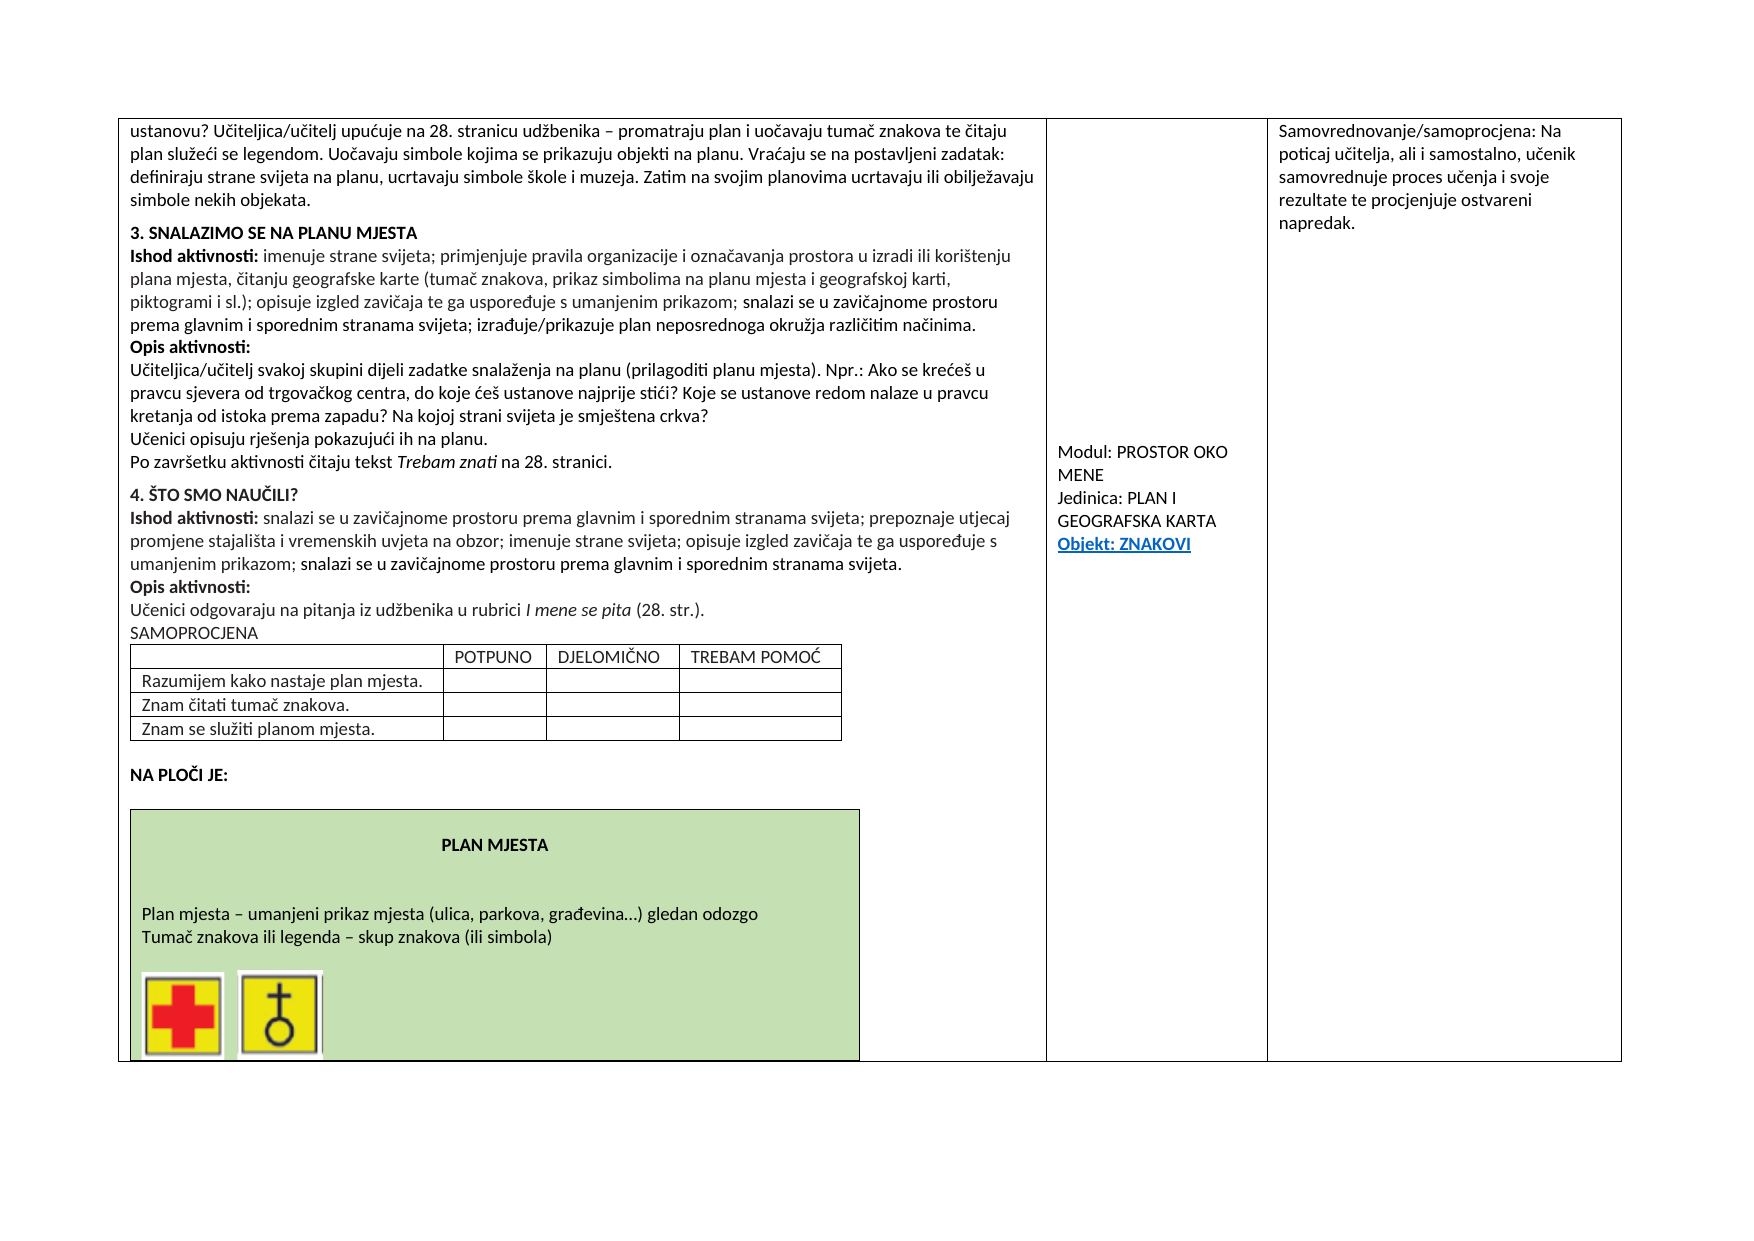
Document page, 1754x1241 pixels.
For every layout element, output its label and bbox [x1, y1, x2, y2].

table_cell [1268, 119, 1621, 1061]
picture [237, 970, 324, 1060]
table_cell [1047, 119, 1267, 1061]
table_cell [119, 119, 1046, 1061]
picture [141, 972, 225, 1060]
